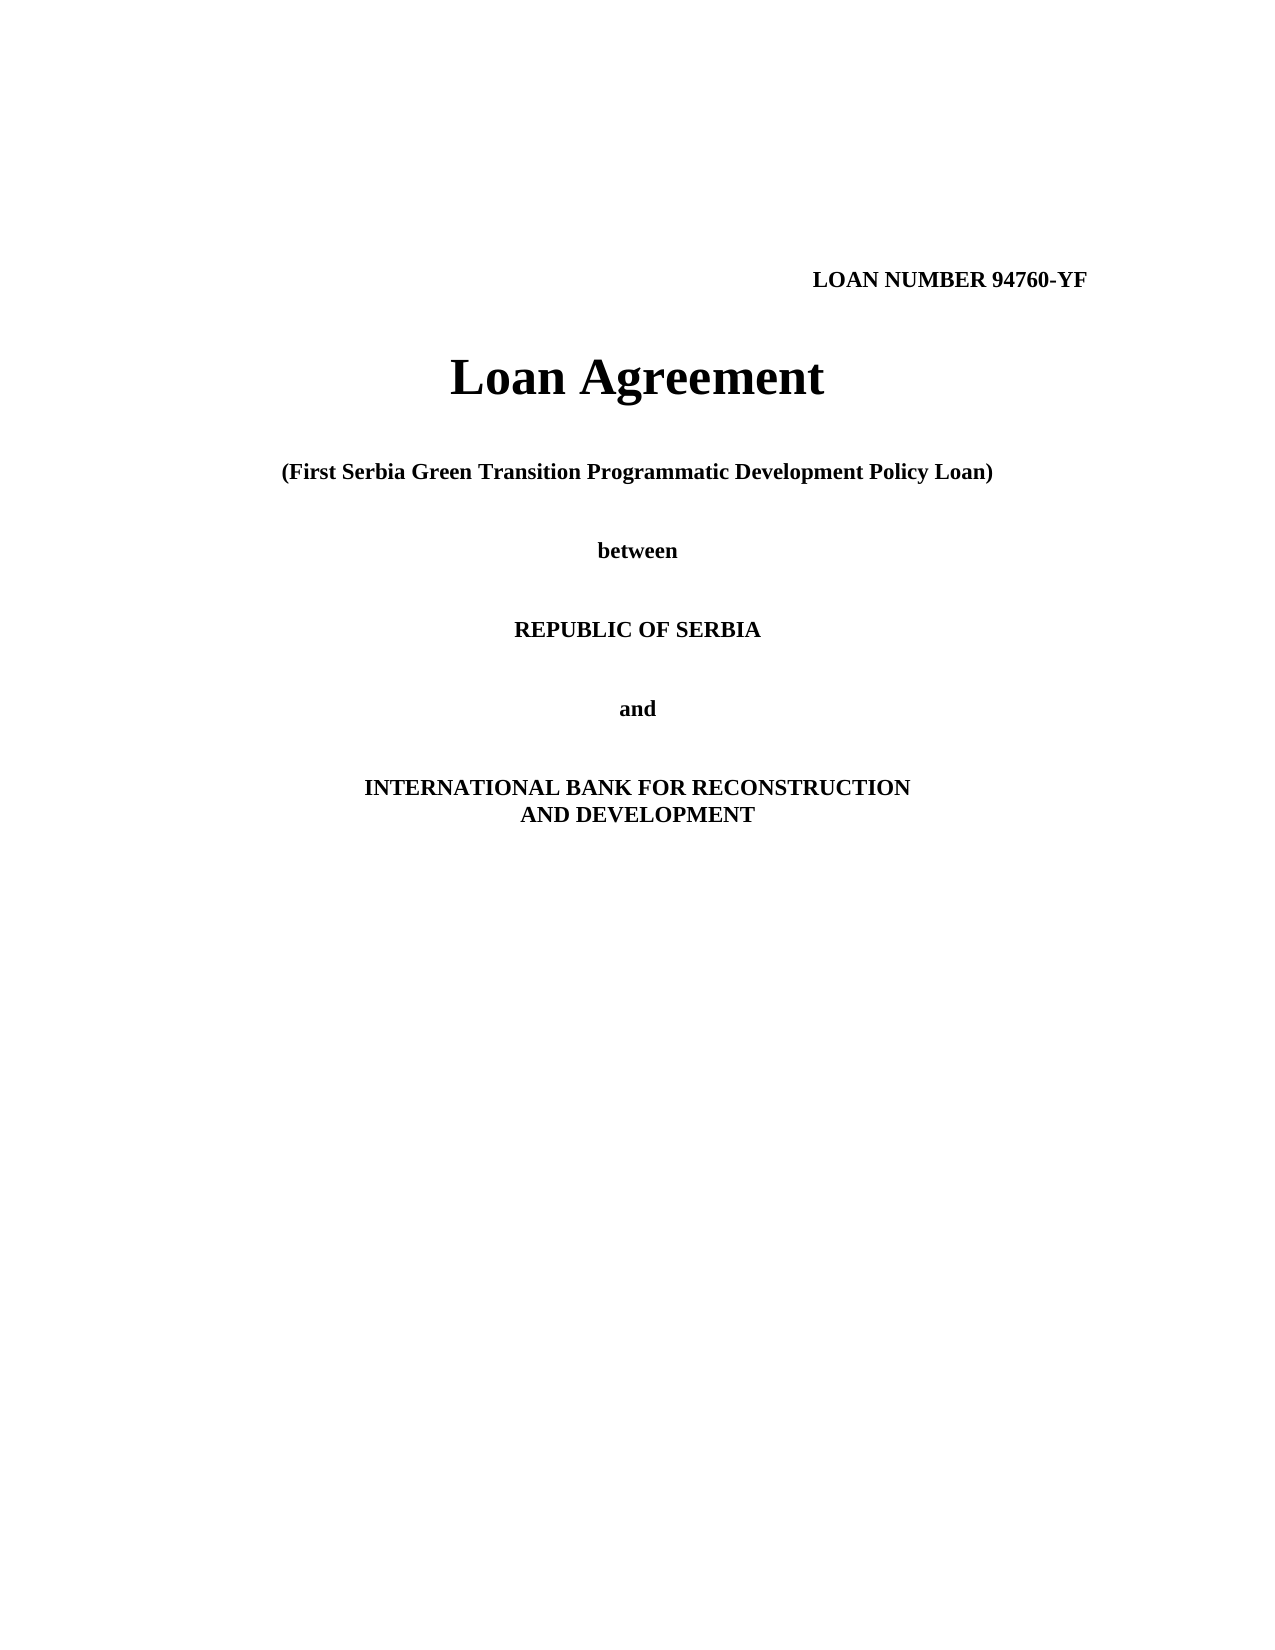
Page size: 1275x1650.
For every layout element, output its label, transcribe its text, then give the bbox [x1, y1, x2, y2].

text INTERNATIONAL BANK FOR RECONSTRUCTION [187, 774, 1087, 801]
text AND DEVELOPMENT [187, 801, 1087, 827]
text between [187, 537, 1087, 564]
text (First Serbia Green Transition Programmatic Development Policy Loan) [187, 458, 1087, 484]
text LOAN NUMBER 94760-YF [187, 267, 1087, 293]
text and [187, 695, 1087, 722]
text REPUBLIC OF SERBIA [187, 616, 1087, 643]
text Loan Agreement [187, 346, 1087, 406]
